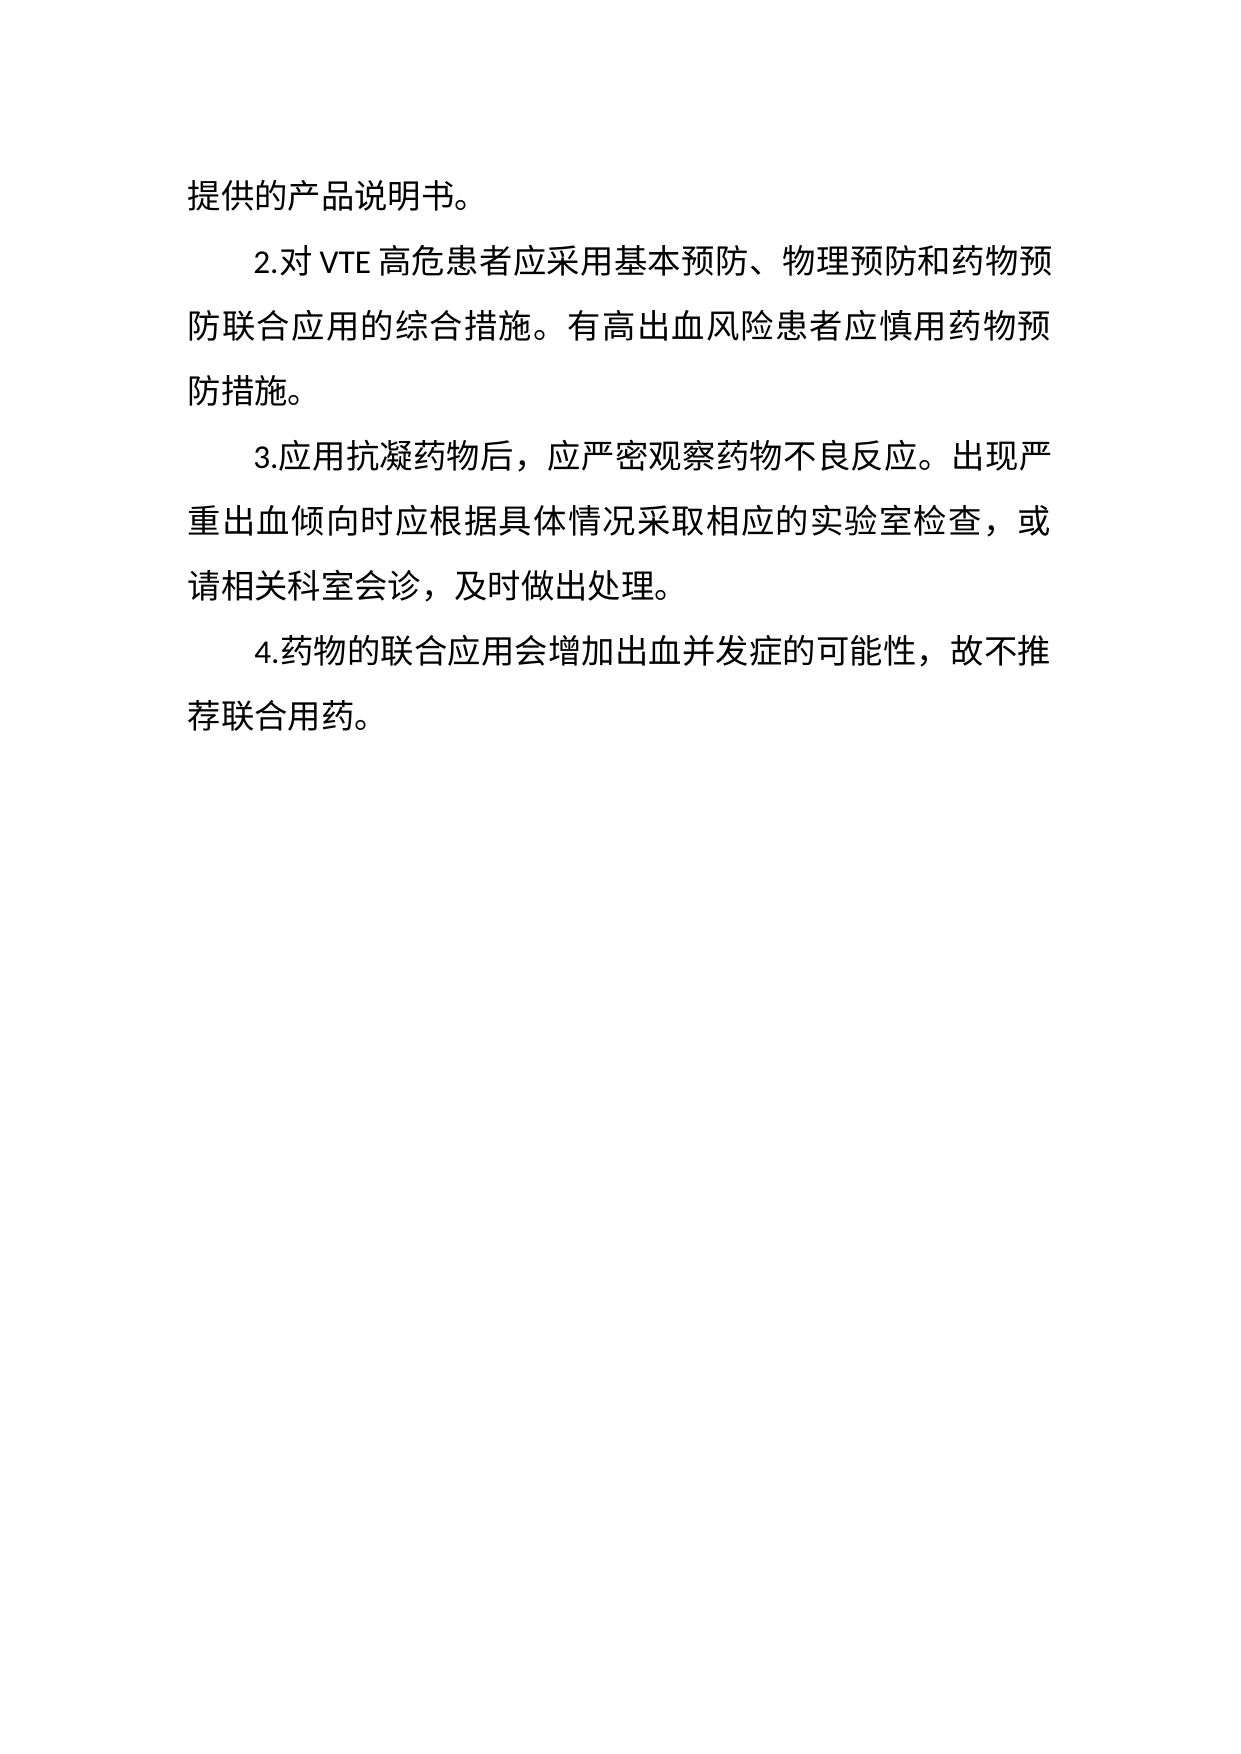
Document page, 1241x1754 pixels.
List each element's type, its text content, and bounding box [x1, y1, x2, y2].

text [187, 162, 1053, 227]
text 3.应用抗凝药物后，应严密观察药物不良反应。出现严重出血倾向时应根据具体情况采取相应的实验室检查，或请相关科室会诊，及时做出处理。 [187, 422, 1053, 617]
text 4.药物的联合应用会增加出血并发症的可能性，故不推荐联合用药。 [187, 617, 1053, 747]
text 2.对VTE高危患者应采用基本预防、物理预防和药物预防联合应用的综合措施。有高出血风险患者应慎用药物预防措施。 [187, 227, 1053, 422]
